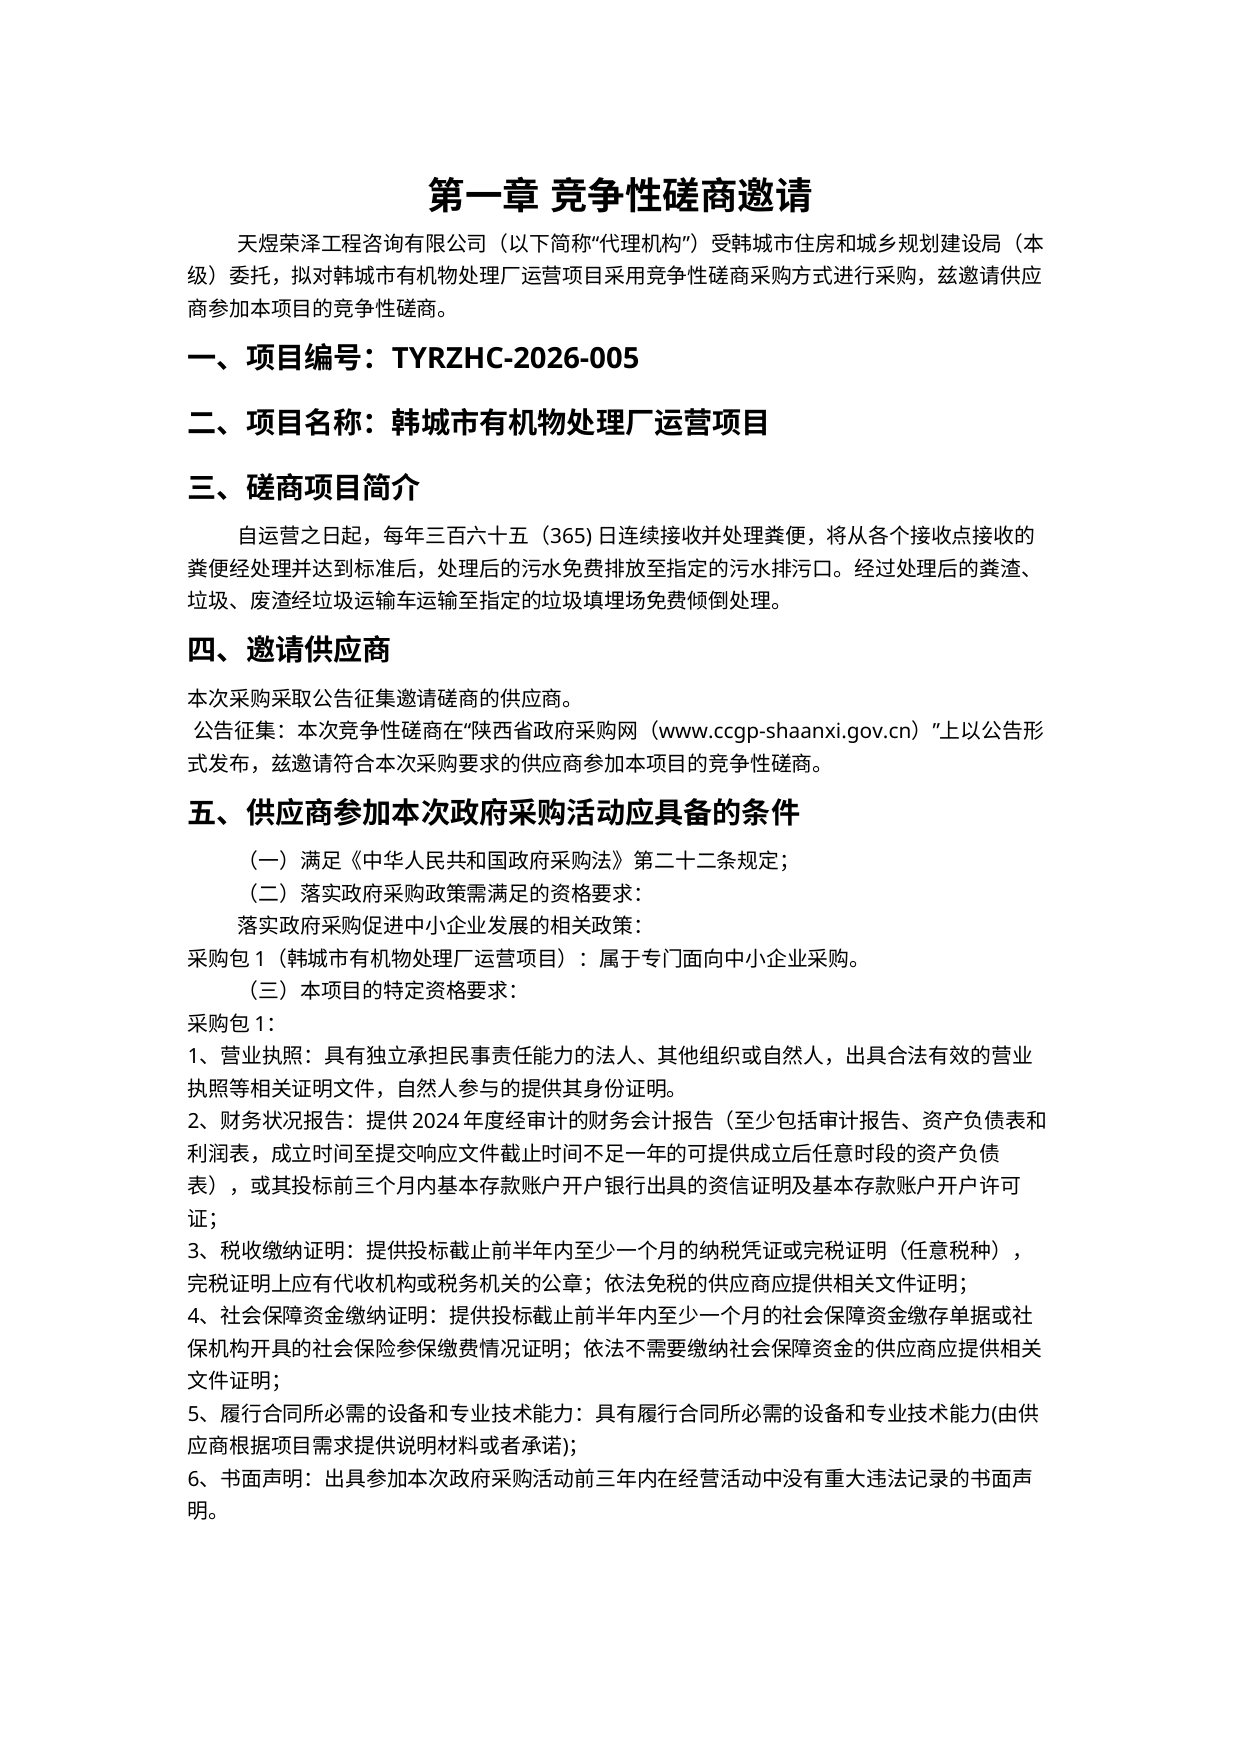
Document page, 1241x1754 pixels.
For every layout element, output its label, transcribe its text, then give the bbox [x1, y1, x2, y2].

text 5、履行合同所必需的设备和专业技术能力：具有履行合同所必需的设备和专业技术能力(由供应商根据项目需求提供说明材料或者承诺)； [187, 1397, 1053, 1462]
text 1、营业执照：具有独立承担民事责任能力的法人、其他组织或自然人，出具合法有效的营业执照等相关证明文件，自然人参与的提供其身份证明。 [187, 1039, 1053, 1104]
text 落实政府采购促进中小企业发展的相关政策： [187, 909, 1053, 942]
text （三）本项目的特定资格要求： [187, 974, 1053, 1007]
text 6、书面声明：出具参加本次政府采购活动前三年内在经营活动中没有重大违法记录的书面声明。 [187, 1462, 1053, 1527]
text 二、项目名称：韩城市有机物处理厂运营项目 [187, 389, 1053, 454]
text 本次采购采取公告征集邀请磋商的供应商。 [187, 682, 1053, 714]
text 天煜荣泽工程咨询有限公司（以下简称“代理机构”）受韩城市住房和城乡规划建设局（本级）委托，拟对韩城市有机物处理厂运营项目采用竞争性磋商采购方式进行采购，兹邀请供应商参加本项目的竞争性磋商。 [187, 227, 1053, 324]
text 公告征集：本次竞争性磋商在“陕西省政府采购网（www.ccgp-shaanxi.gov.cn）”上以公告形式发布，兹邀请符合本次采购要求的供应商参加本项目的竞争性磋商。 [187, 714, 1053, 779]
text 2、财务状况报告：提供2024年度经审计的财务会计报告（至少包括审计报告、资产负债表和利润表，成立时间至提交响应文件截止时间不足一年的可提供成立后任意时段的资产负债表），或其投标前三个月内基本存款账户开户银行出具的资信证明及基本存款账户开户许可证； [187, 1104, 1053, 1234]
text 三、磋商项目简介 [187, 454, 1053, 519]
text 第一章 竞争性磋商邀请 [187, 162, 1053, 227]
text 采购包1： [187, 1007, 1053, 1039]
text 采购包1（韩城市有机物处理厂运营项目）：属于专门面向中小企业采购。 [187, 942, 1053, 974]
text 4、社会保障资金缴纳证明：提供投标截止前半年内至少一个月的社会保障资金缴存单据或社保机构开具的社会保险参保缴费情况证明；依法不需要缴纳社会保障资金的供应商应提供相关文件证明； [187, 1299, 1053, 1397]
text （一）满足《中华人民共和国政府采购法》第二十二条规定； [187, 844, 1053, 877]
text （二）落实政府采购政策需满足的资格要求： [187, 877, 1053, 909]
text 五、供应商参加本次政府采购活动应具备的条件 [187, 779, 1053, 844]
text 自运营之日起，每年三百六十五（365) 日连续接收并处理粪便，将从各个接收点接收的粪便经处理并达到标准后，处理后的污水免费排放至指定的污水排污口。经过处理后的粪渣、垃圾、废渣经垃圾运输车运输至指定的垃圾填埋场免费倾倒处理。 [187, 519, 1053, 617]
text 3、税收缴纳证明：提供投标截止前半年内至少一个月的纳税凭证或完税证明（任意税种），完税证明上应有代收机构或税务机关的公章；依法免税的供应商应提供相关文件证明； [187, 1234, 1053, 1299]
text 四、邀请供应商 [187, 617, 1053, 682]
text 一、项目编号：TYRZHC-2026-005 [187, 324, 1053, 389]
